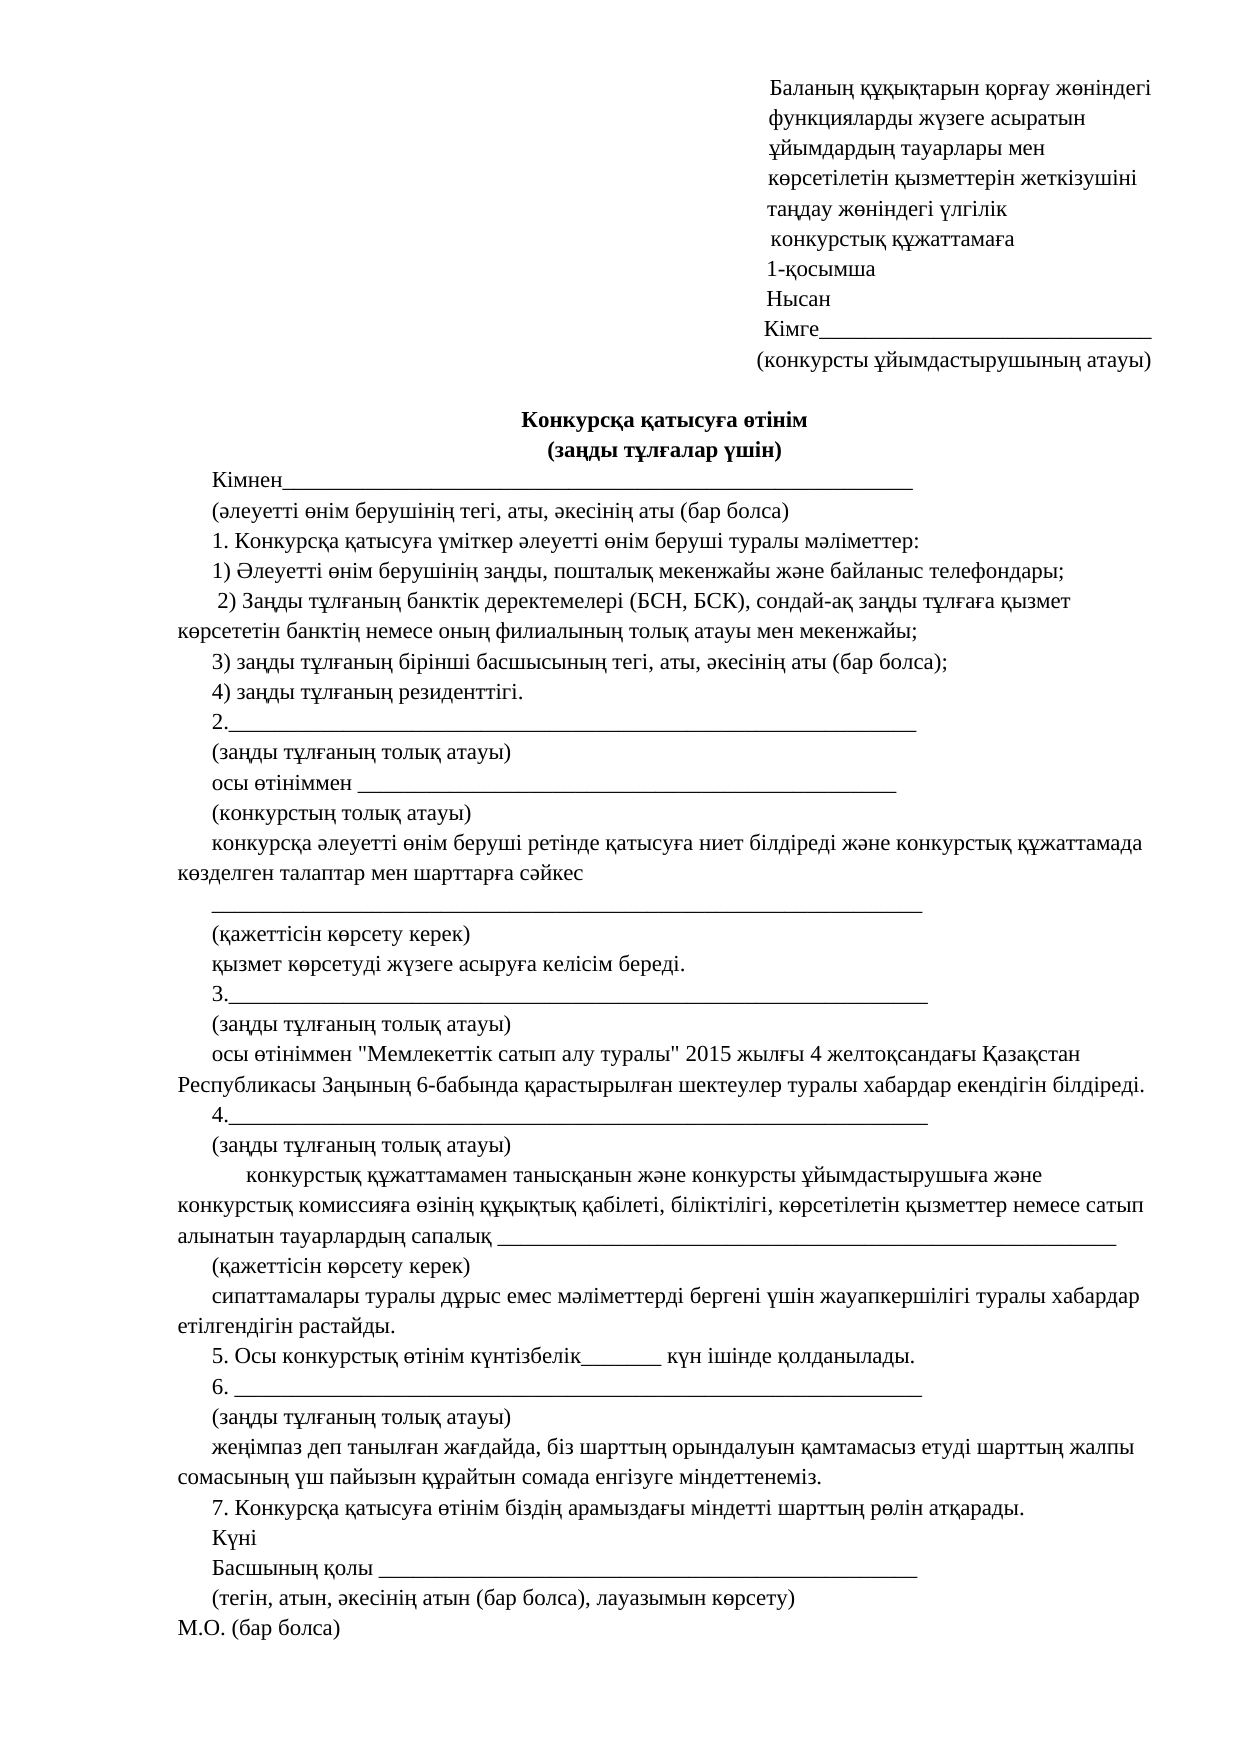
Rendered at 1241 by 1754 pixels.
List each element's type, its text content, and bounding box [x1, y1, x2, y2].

text 4._____________________________________________________________ [177, 1101, 1152, 1127]
text 4) заңды тұлғаның резиденттігі. [177, 678, 1152, 704]
text 1) Әлеуетті өнім берушінің заңды, пошталық мекенжайы және байланыс телефондары; [177, 557, 1152, 583]
text (заңды тұлғалар үшін) [177, 436, 1152, 463]
text (заңды тұлғаның толық атауы) [177, 738, 1152, 765]
text конкурстық құжаттамамен танысқанын және конкурсты ұйымдастырушыға және конкурстық комиссияға өзінің құқықтық қабілеті, біліктілігі, көрсетілетін қызметтер немесе сатып алынатын тауарлардың сапалық ______________________________________________________ [177, 1161, 1152, 1248]
text 2.____________________________________________________________ [177, 708, 1152, 734]
text ______________________________________________________________ [177, 889, 1152, 916]
text Баланың құқықтарын қорғау жөніндегі [177, 74, 1152, 100]
text таңдау жөніндегі үлгілік [177, 195, 1152, 221]
text (қажеттісін көрсету керек) [177, 1252, 1152, 1278]
text ұйымдардың тауарлары мен [177, 134, 1152, 161]
text (қажеттісін көрсету керек) [177, 920, 1152, 946]
text 7. Конкурсқа қатысуға өтінім біздің арамыздағы міндетті шарттың рөлін атқарады. [177, 1494, 1152, 1520]
text Күні [177, 1524, 1152, 1550]
text конкурсқа әлеуетті өнім беруші ретінде қатысуға ниет білдіреді және конкурстық құжаттамада көзделген талаптар мен шарттарға сәйкес [177, 829, 1152, 886]
text (конкурсты ұйымдастырушының атауы) [177, 346, 1152, 372]
text (конкурстың толық атауы) [177, 799, 1152, 825]
text Кімнен_______________________________________________________ [177, 467, 1152, 493]
text Конкурсқа қатысуға өтінім [177, 406, 1152, 432]
text (заңды тұлғаның толық атауы) [177, 1403, 1152, 1429]
text сипаттамалары туралы дұрыс емес мәліметтерді бергені үшін жауапкершілігі туралы хабардар етілгендігін растайды. [177, 1282, 1152, 1339]
text 1-қосымша [177, 255, 1152, 281]
text қызмет көрсетуді жүзеге асыруға келісім береді. [177, 950, 1152, 976]
text Нысан [177, 285, 1152, 312]
text Басшының қолы _______________________________________________ [177, 1554, 1152, 1580]
text 3) заңды тұлғаның бірінші басшысының тегі, аты, әкесінің аты (бар болса); [177, 648, 1152, 674]
text (тегін, атын, әкесінің атын (бар болса), лауазымын көрсету) М.О. (бар болса) [177, 1584, 1152, 1641]
text 3._____________________________________________________________ [177, 980, 1152, 1006]
text (заңды тұлғаның толық атауы) [177, 1010, 1152, 1037]
text 2) Заңды тұлғаның банктік деректемелері (БСН, БСК), сондай-ақ заңды тұлғаға қызмет көрсететін банктің немесе оның филиалының толық атауы мен мекенжайы; [177, 587, 1152, 644]
text (заңды тұлғаның толық атауы) [177, 1131, 1152, 1157]
text 1. Конкурсқа қатысуға үміткер әлеуетті өнім беруші туралы мәліметтер: [177, 527, 1152, 553]
text конкурстық құжаттамаға [177, 225, 1152, 251]
text функцияларды жүзеге асыратын [177, 104, 1152, 130]
text жеңімпаз деп танылған жағдайда, біз шарттың орындалуын қамтамасыз етуді шарттың жалпы сомасының үш пайызын құрайтын сомада енгізуге міндеттенеміз. [177, 1433, 1152, 1490]
text осы өтініммен "Мемлекеттік сатып алу туралы" 2015 жылғы 4 желтоқсандағы Қазақстан Республикасы Заңының 6-бабында қарастырылған шектеулер туралы хабардар екендігін білдіреді. [177, 1041, 1152, 1097]
text осы өтініммен _______________________________________________ [177, 769, 1152, 795]
text көрсетілетін қызметтерін жеткізушіні [177, 164, 1152, 191]
text Кімге_____________________________ [177, 316, 1152, 342]
text (әлеуетті өнім берушінің тегі, аты, әкесінің аты (бар болса) [177, 497, 1152, 523]
text 6. ____________________________________________________________ [177, 1373, 1152, 1399]
text 5. Осы конкурстық өтінім күнтізбелік_______ күн ішінде қолданылады. [177, 1343, 1152, 1369]
